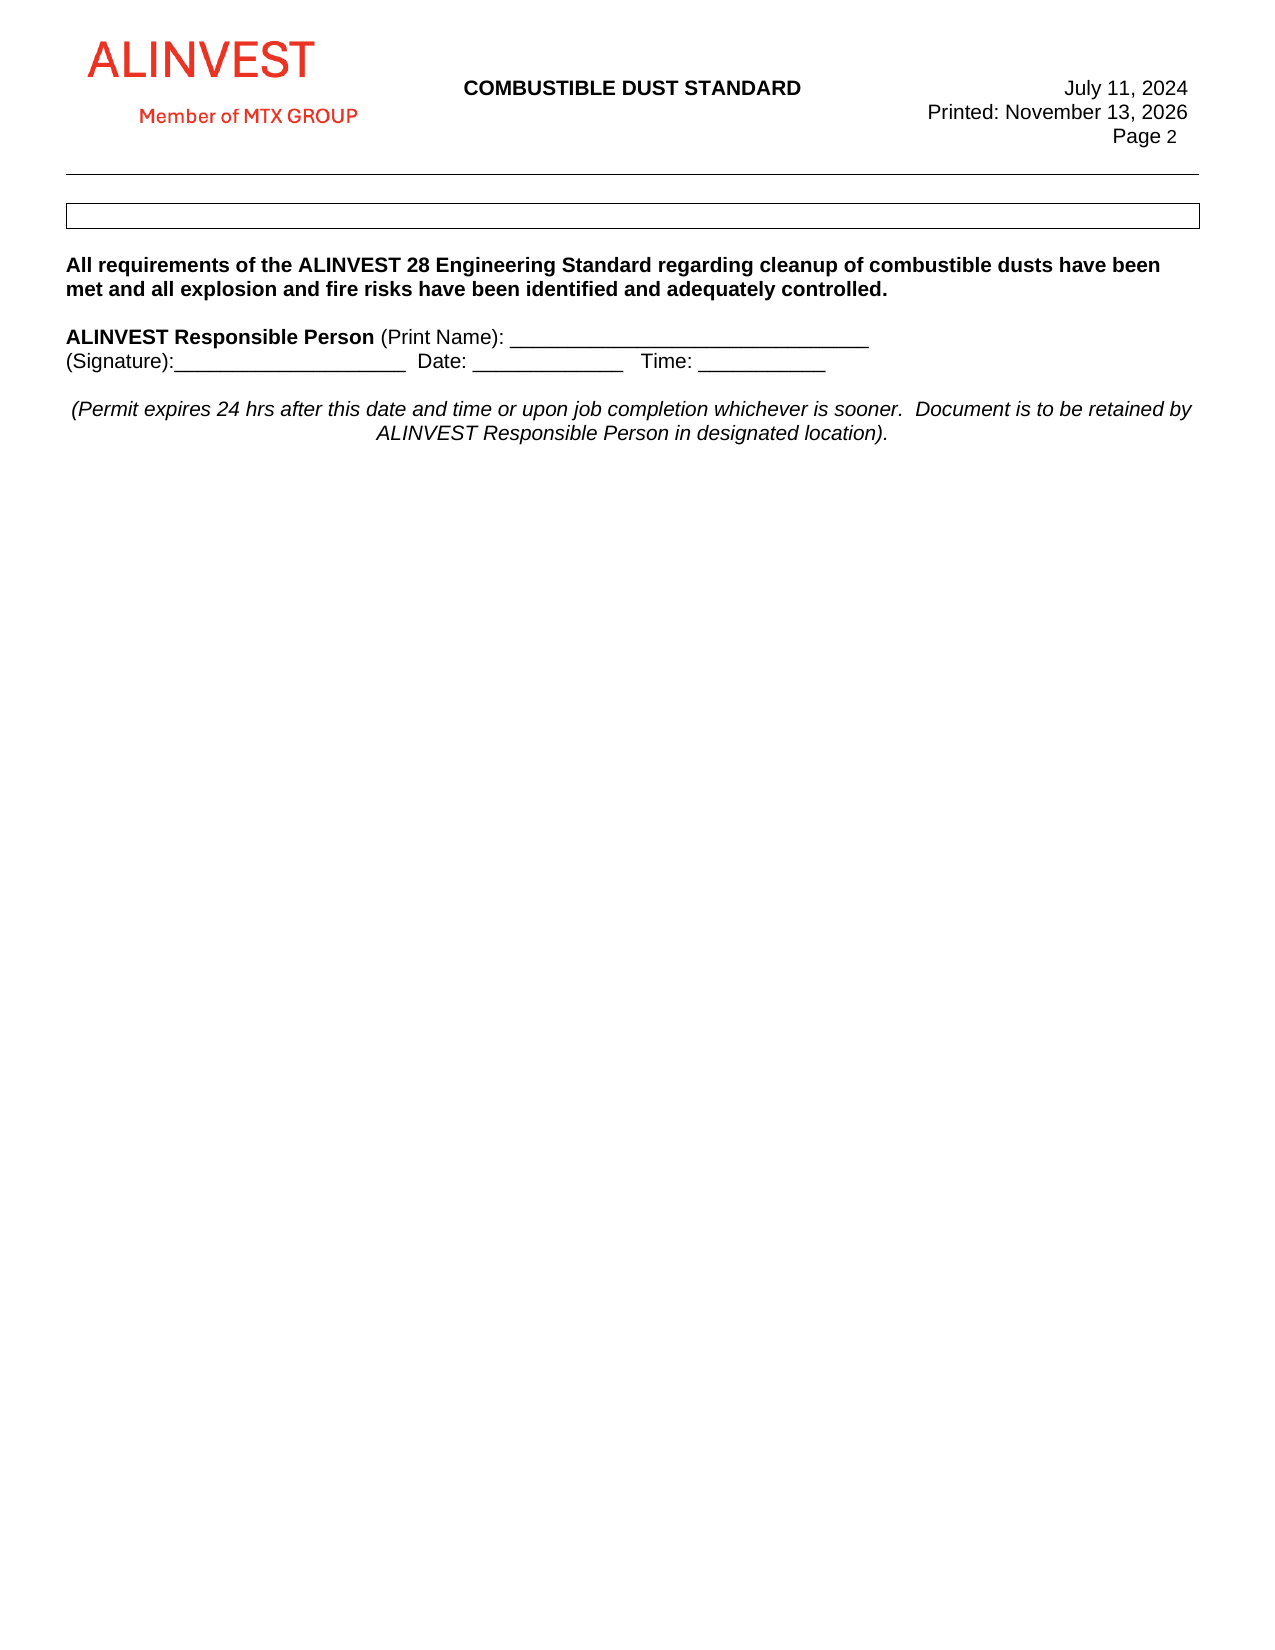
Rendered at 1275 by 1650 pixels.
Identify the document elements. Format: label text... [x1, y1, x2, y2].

table_header [67, 204, 1199, 228]
picture [76, 28, 367, 134]
text (Permit expires 24 hrs after this date and time or upon job completion whichever is sooner. Document is to be retained by ALINVEST Responsible Person in designated location). [66, 397, 1200, 444]
text ALINVEST Responsible Person (Print Name): _______________________________ (Signature):____________________ Date: _____________ Time: ___________ [66, 325, 1200, 373]
text All requirements of the ALINVEST 28 Engineering Standard regarding cleanup of combustible dusts have been met and all explosion and fire risks have been identified and adequately controlled. [66, 253, 1200, 301]
